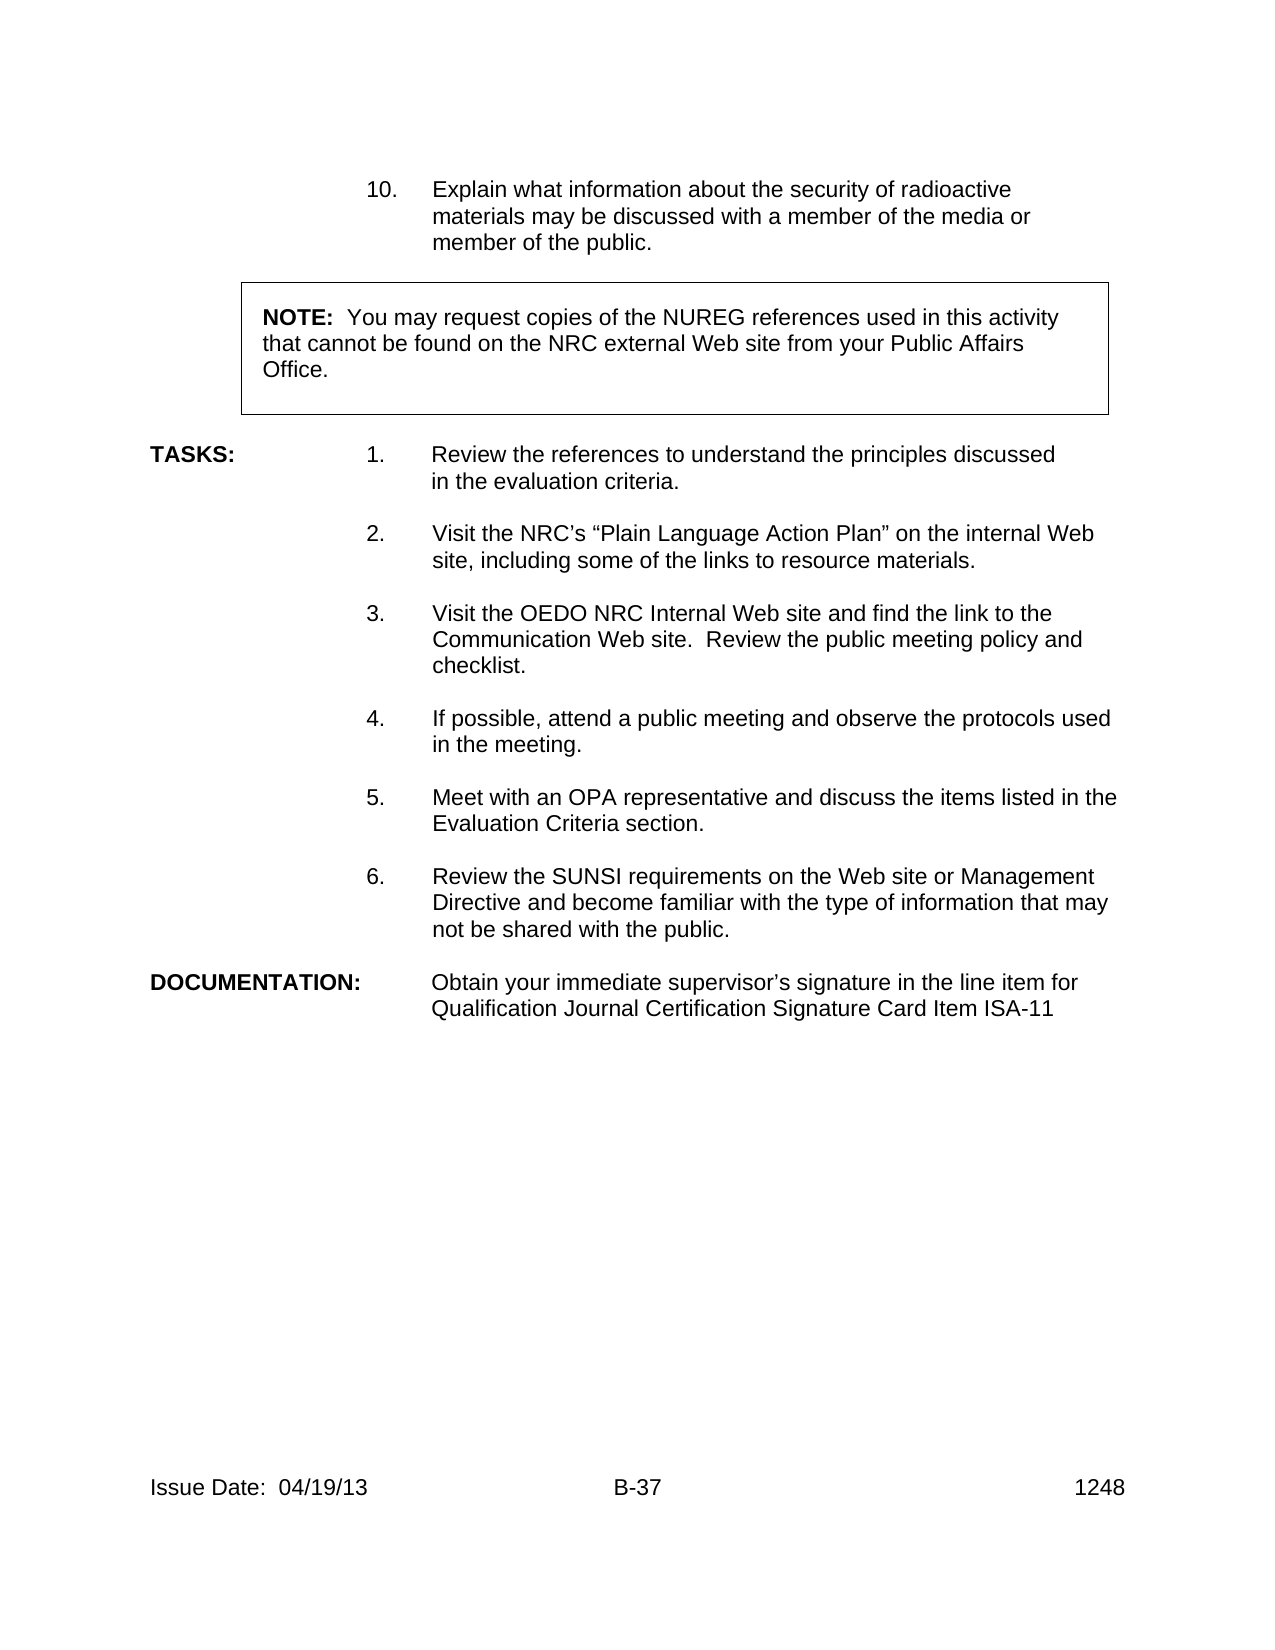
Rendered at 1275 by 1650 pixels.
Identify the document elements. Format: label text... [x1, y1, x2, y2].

text 10. Explain what information about the security of radioactive [150, 176, 1125, 203]
text in the evaluation criteria. [150, 468, 1125, 494]
list Review the SUNSI requirements on the Web site or Management Directive and become familiar with the type of information that may not be shared with the public. [366, 863, 1125, 942]
text NOTE: You may request copies of the NUREG references used in this activity that cannot be found on the NRC external Web site from your Public Affairs Office. [242, 283, 1108, 414]
text materials may be discussed with a member of the media or [150, 203, 1125, 229]
list Visit the NRC’s “Plain Language Action Plan” on the internal Web site, including some of the links to resource materials. [366, 520, 1125, 573]
text member of the public. [150, 229, 1125, 255]
list Meet with an OPA representative and discuss the items listed in the Evaluation Criteria section. [366, 784, 1125, 837]
list Visit the OEDO NRC Internal Web site and find the link to the Communication Web site. Review the public meeting policy and checklist. [366, 599, 1125, 678]
text DOCUMENTATION: Obtain your immediate supervisor’s signature in the line item for Qualification Journal Certification Signature Card Item ISA-11 [150, 968, 1125, 1021]
list If possible, attend a public meeting and observe the protocols used in the meeting. [366, 705, 1125, 758]
text TASKS: 1. Review the references to understand the principles discussed [150, 441, 1125, 468]
